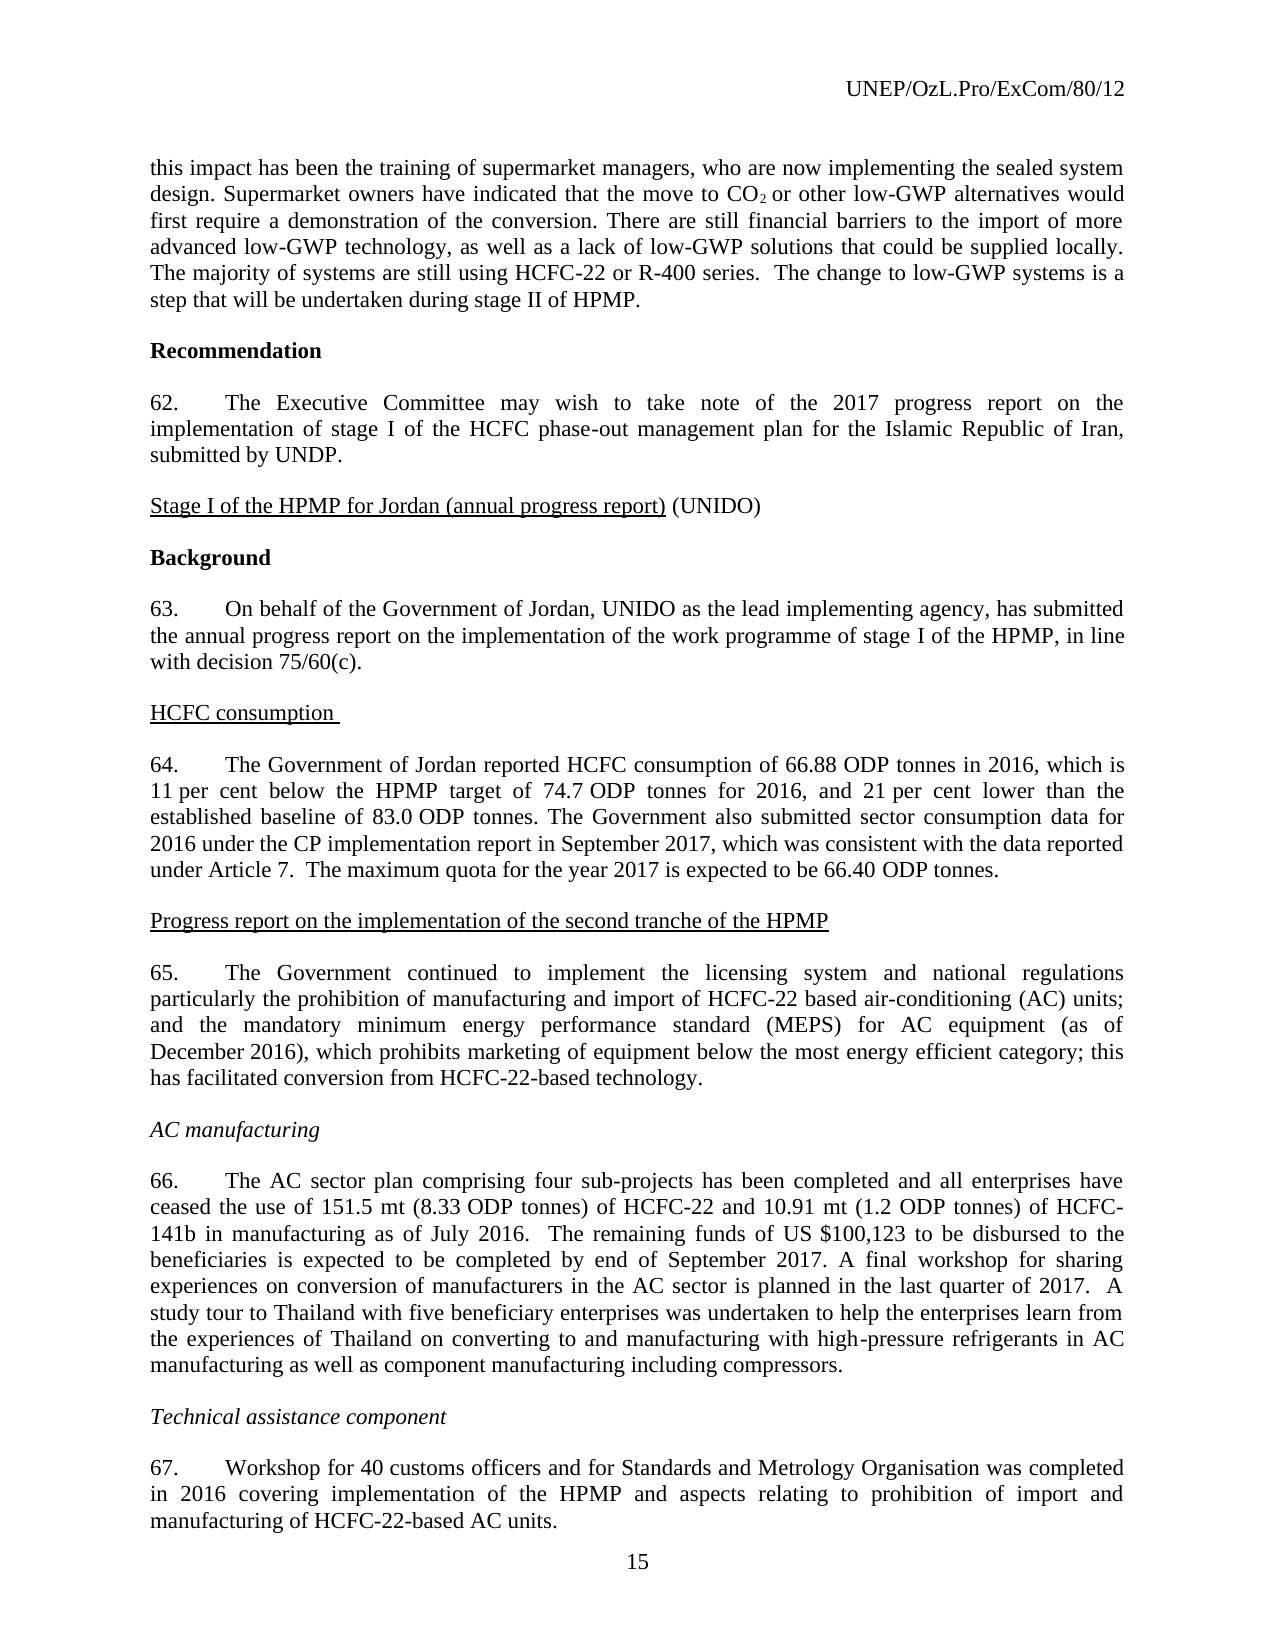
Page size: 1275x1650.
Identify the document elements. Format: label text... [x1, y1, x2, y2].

subtitle The Government continued to implement the licensing system and national regulations particularly the prohibition of manufacturing and import of HCFC-22 based air-conditioning (AC) units; and the mandatory minimum energy performance standard (MEPS) for AC equipment (as of December 2016), which prohibits marketing of equipment below the most energy efficient category; this has facilitated conversion from HCFC-22-based technology. [150, 959, 1125, 1091]
subtitle Workshop for 40 customs officers and for Standards and Metrology Organisation was completed in 2016 covering implementation of the HPMP and aspects relating to prohibition of import and manufacturing of HCFC-22-based AC units. [150, 1454, 1125, 1533]
subtitle The Government of Jordan reported HCFC consumption of 66.88 ODP tonnes in 2016, which is 11 per cent below the HPMP target of 74.7 ODP tonnes for 2016, and 21 per cent lower than the established baseline of 83.0 ODP tonnes. The Government also submitted sector consumption data for 2016 under the CP implementation report in September 2017, which was consistent with the data reported under Article 7. The maximum quota for the year 2017 is expected to be 66.40 ODP tonnes. [150, 751, 1125, 882]
text HCFC consumption [150, 699, 1125, 726]
subtitle On behalf of the Government of Jordan, UNIDO as the lead implementing agency, has submitted the annual progress report on the implementation of the work programme of stage I of the HPMP, in line with decision 75/60(c). [150, 595, 1125, 674]
text Recommendation [150, 337, 1125, 363]
subtitle Stage I of the HPMP for Jordan (annual progress report) (UNIDO) [150, 493, 1125, 519]
subtitle The Executive Committee may wish to take note of the 2017 progress report on the implementation of stage I of the HCFC phase-out management plan for the Islamic Republic of Iran, submitted by UNDP. [150, 388, 1125, 468]
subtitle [150, 154, 1125, 312]
subtitle Background [150, 544, 1125, 570]
subtitle The AC sector plan comprising four sub-projects has been completed and all enterprises have ceased the use of 151.5 mt (8.33 ODP tonnes) of HCFC-22 and 10.91 mt (1.2 ODP tonnes) of HCFC-141b in manufacturing as of July 2016. The remaining funds of US $100,123 to be disbursed to the beneficiaries is expected to be completed by end of September 2017. A final workshop for sharing experiences on conversion of manufacturers in the AC sector is planned in the last quarter of 2017. A study tour to Thailand with five beneficiary enterprises was undertaken to help the enterprises learn from the experiences of Thailand on converting to and manufacturing with high-pressure refrigerants in AC manufacturing as well as component manufacturing including compressors. [150, 1167, 1125, 1378]
text AC manufacturing [150, 1116, 1125, 1142]
text Technical assistance component [150, 1403, 1125, 1429]
text Progress report on the implementation of the second tranche of the HPMP [150, 907, 1125, 934]
